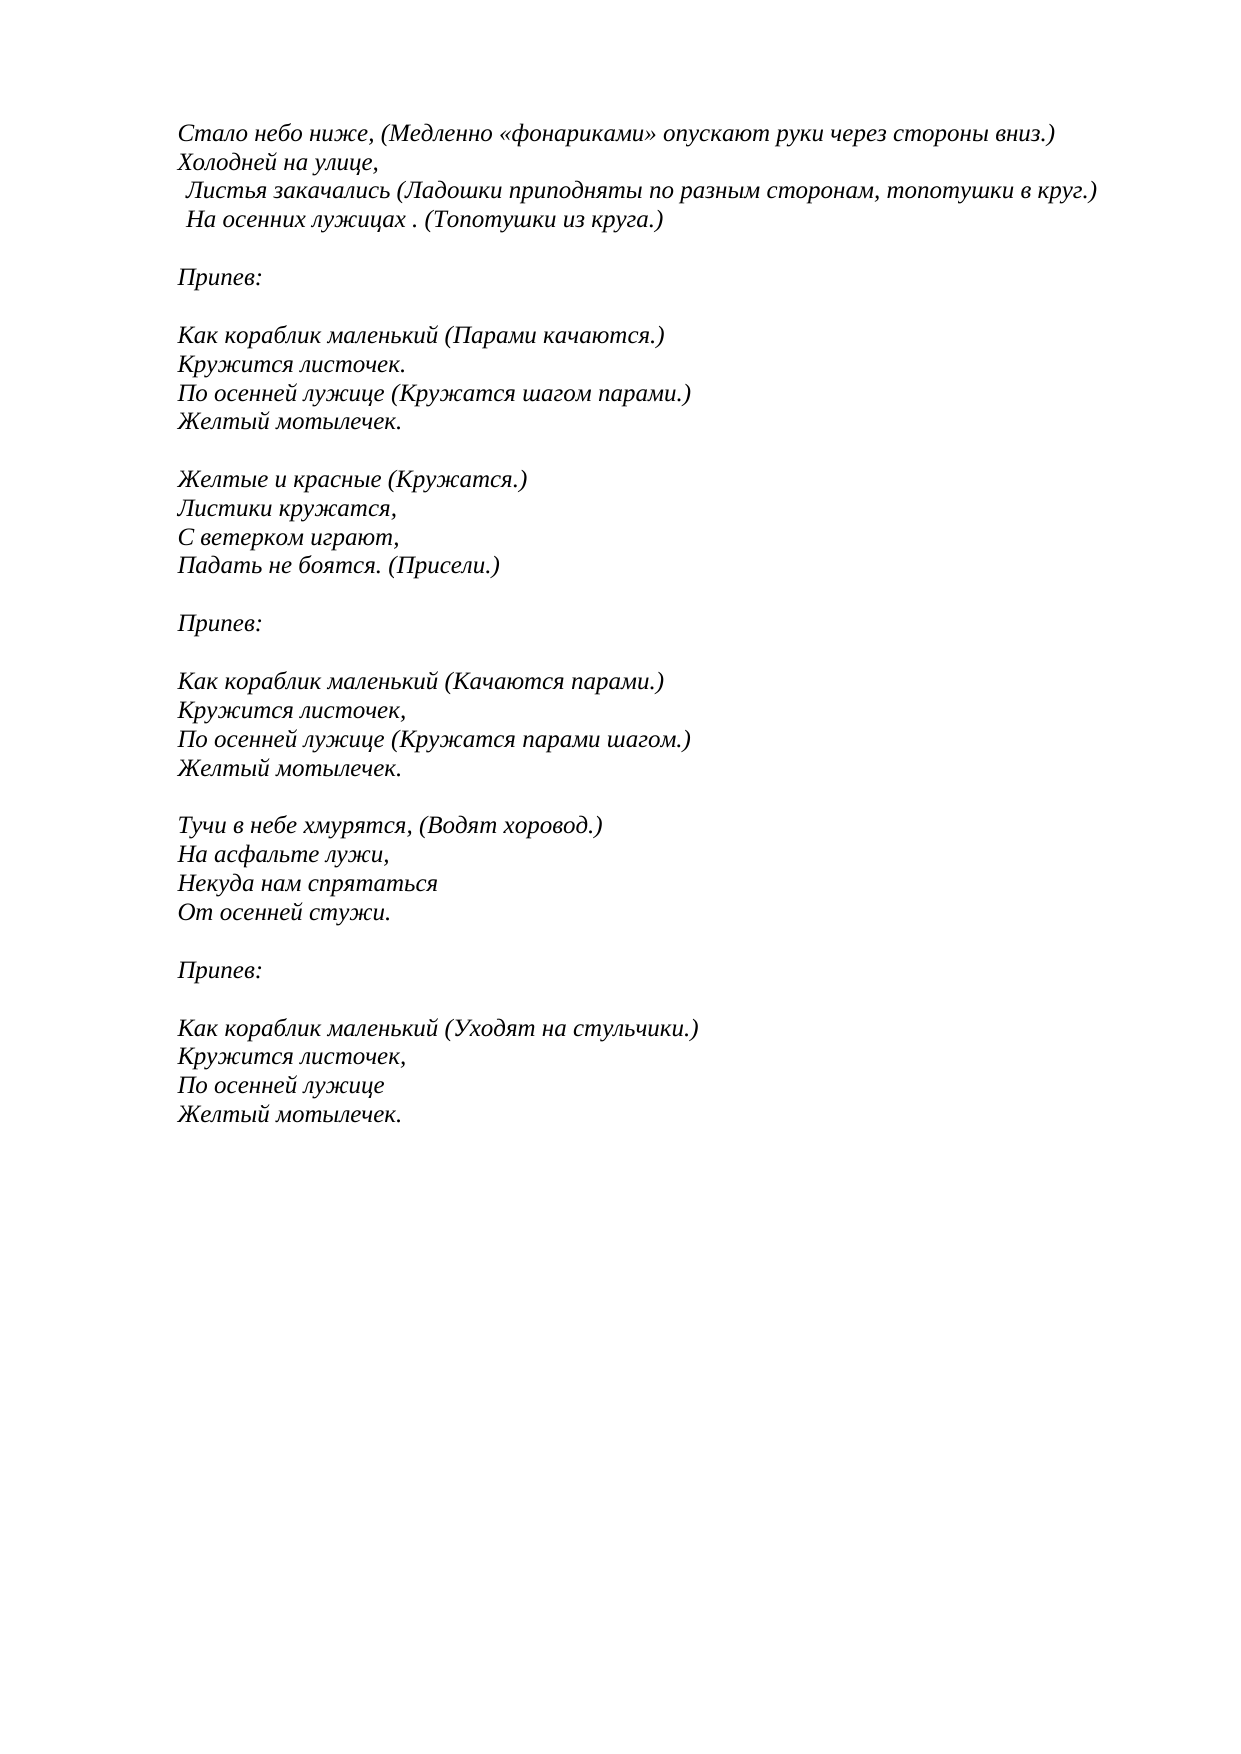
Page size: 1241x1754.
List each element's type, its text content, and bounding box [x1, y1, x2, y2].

text Припев: [177, 262, 1152, 291]
text Как кораблик маленький (Уходят на стульчики.) Кружится листочек, По осенней лужице Желтый мотылечек. [177, 1013, 1152, 1128]
text Желтые и красные (Кружатся.) Листики кружатся, С ветерком играют, Падать не боятся. (Присели.) [177, 464, 1152, 579]
text Как кораблик маленький (Парами качаются.) Кружится листочек. По осенней лужице (Кружатся шагом парами.) Желтый мотылечек. [177, 320, 1152, 435]
text Тучи в небе хмурятся, (Водят хоровод.) На асфальте лужи, Некуда нам спрятаться От осенней стужи. [177, 811, 1152, 926]
text Припев: [177, 608, 1152, 637]
text Припев: [177, 955, 1152, 983]
text Стало небо ниже, (Медленно «фонариками» опускают руки через стороны вниз.) Холодней на улице, Листья закачались (Ладошки приподняты по разным сторонам, топотушки в круг.) На осенних лужицах . (Топотушки из круга.) [177, 118, 1152, 233]
text Как кораблик маленький (Качаются парами.) Кружится листочек, По осенней лужице (Кружатся парами шагом.) Желтый мотылечек. [177, 666, 1152, 781]
